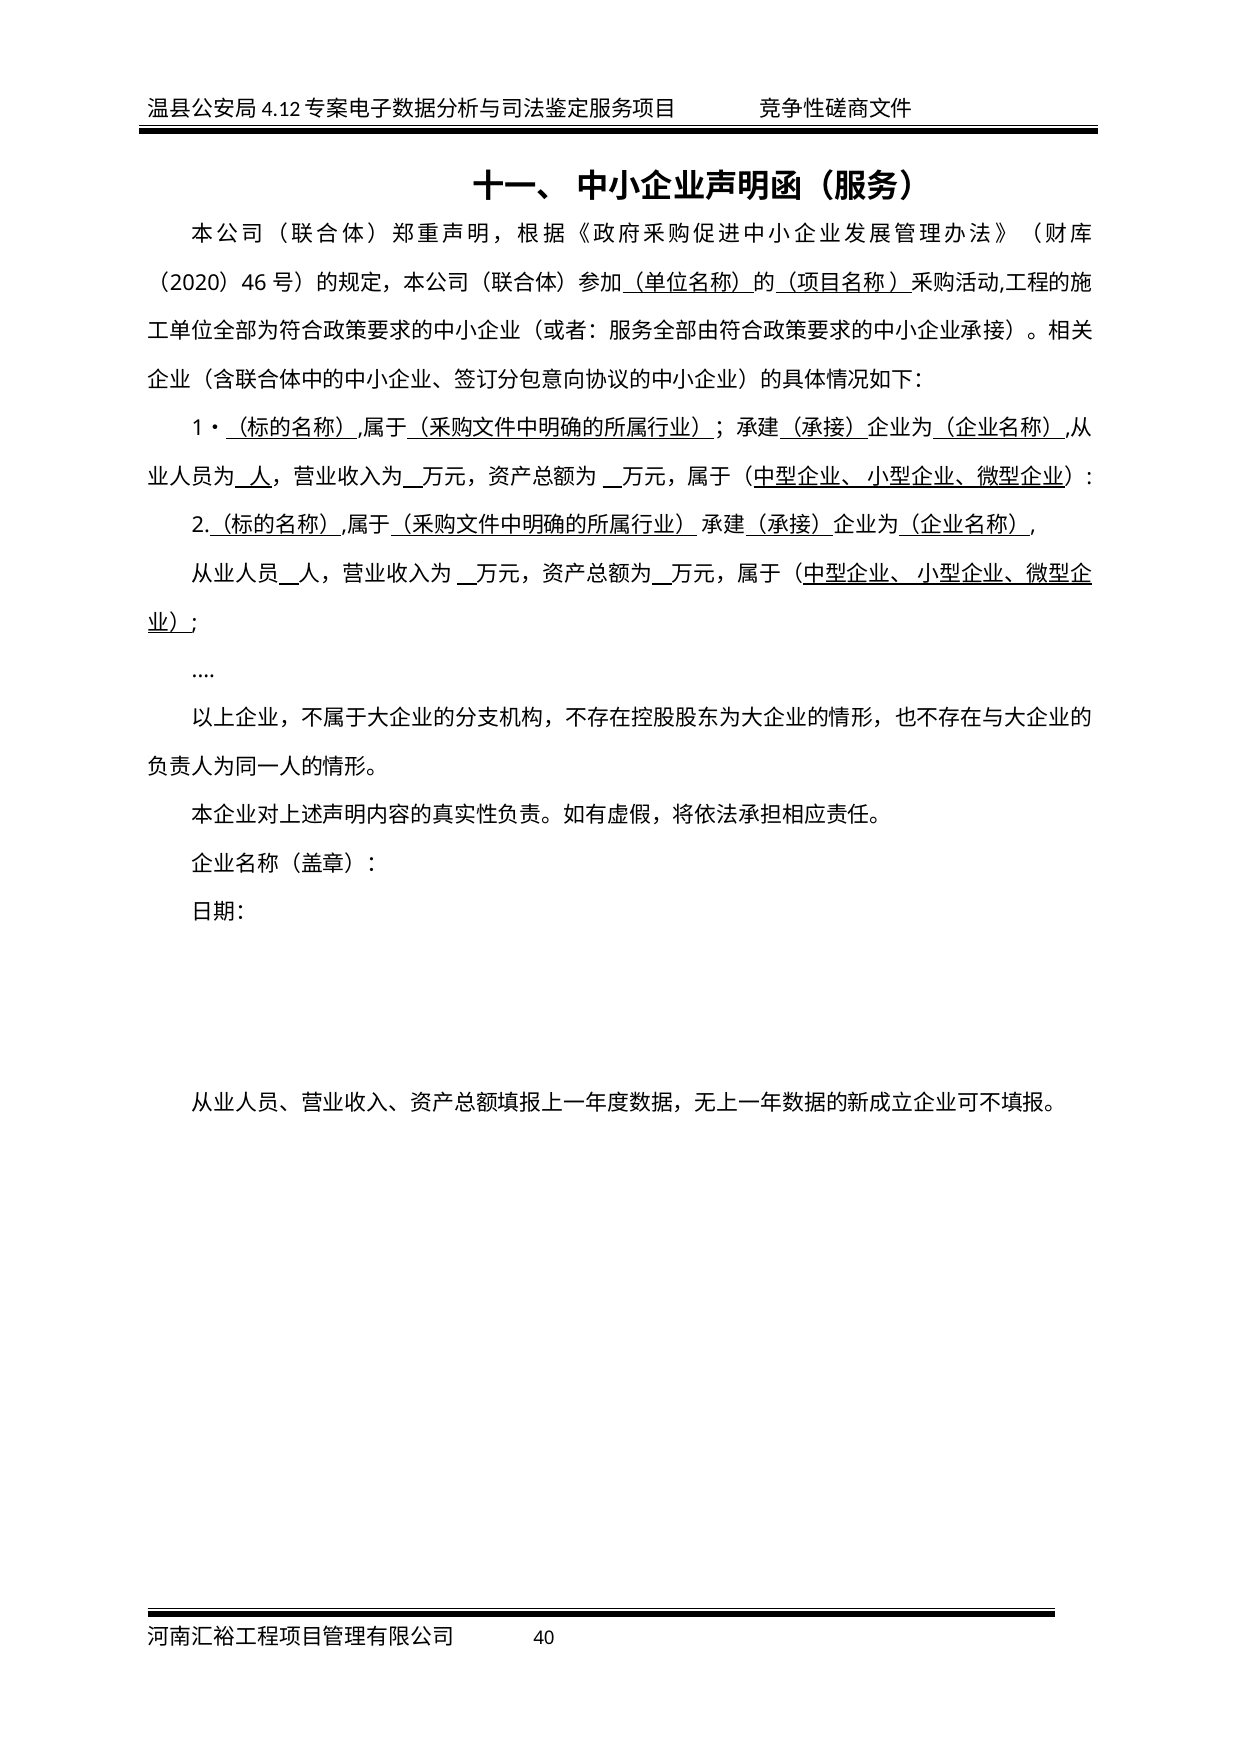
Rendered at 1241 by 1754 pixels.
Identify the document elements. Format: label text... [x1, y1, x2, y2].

text 以上企业，不属于大企业的分支机构，不存在控股股东为大企业的情形，也不存在与大企业的负责人为同一人的情形。 [148, 700, 1093, 781]
text 十一、 中小企业声明函（服务） [148, 150, 1093, 215]
text 日期： [148, 894, 1093, 926]
text 从业人员 人，营业收入为 万元，资产总额为 万元，属于（中型企业、 小型企业、微型企业）; [148, 555, 1093, 637]
text 1・（标的名称）,属于（釆购文件中明确的所属行业）；承建（承接）企业为（企业名称）,从业人员为 人，营业收入为 万元，资产总额为 万元，属于（中型企业、 小型企业、微型企业）: [148, 410, 1093, 491]
text 从业人员、营业收入、资产总额填报上一年度数据，无上一年数据的新成立企业可不填报。 [148, 1084, 1093, 1117]
text 2.（标的名称）,属于（釆购文件中明确的所属行业） 承建（承接）企业为（企业名称）, [148, 507, 1093, 539]
text 本企业对上述声明内容的真实性负责。如有虚假，将依法承担相应责任。 [148, 797, 1093, 829]
text 本公司（联合体）郑重声明，根据《政府釆购促进中小企业发展管理办法》（财库（2020）46 号）的规定，本公司（联合体）参加（单位名称）的（项目名称 ）釆购活动,工程的施工单位全部为符合政策要求的中小企业（或者：服务全部由符合政策要求的中小企业承接）。相关企业（含联合体中的中小企业、签订分包意向协议的中小企业）的具体情况如下： [148, 215, 1093, 394]
text .... [148, 652, 1093, 685]
text 企业名称（盖章）： [148, 845, 1093, 878]
